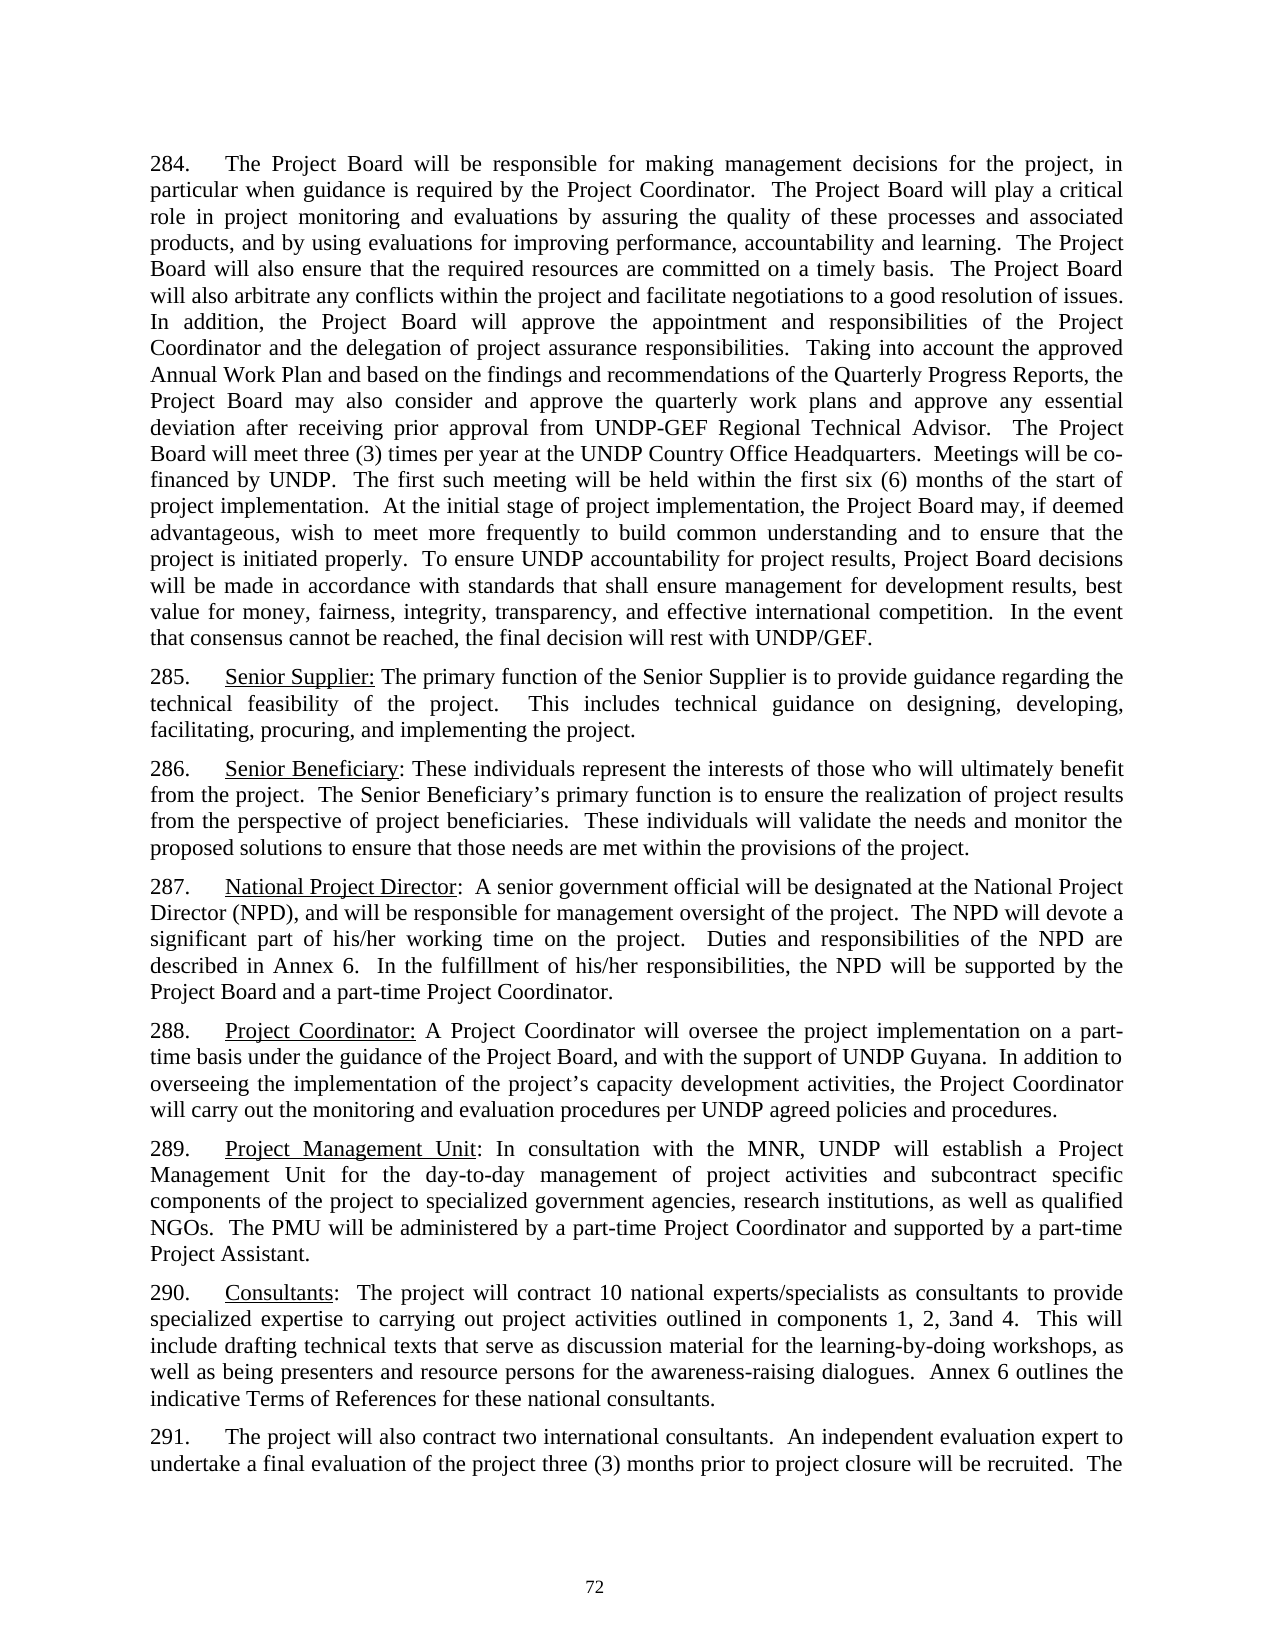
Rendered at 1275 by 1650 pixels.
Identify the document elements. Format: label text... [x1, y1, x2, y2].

text Project Management Unit: In consultation with the MNR, UNDP will establish a Project Management Unit for the day-to-day management of project activities and subcontract specific components of the project to specialized government agencies, research institutions, as well as qualified NGOs. The PMU will be administered by a part-time Project Coordinator and supported by a part-time Project Assistant. [150, 1135, 1125, 1267]
text Consultants: The project will contract 10 national experts/specialists as consultants to provide specialized expertise to carrying out project activities outlined in components 1, 2, 3and 4. This will include drafting technical texts that serve as discussion material for the learning-by-doing workshops, as well as being presenters and resource persons for the awareness-raising dialogues. Annex 6 outlines the indicative Terms of References for these national consultants. [150, 1279, 1125, 1411]
text Senior Beneficiary: These individuals represent the interests of those who will ultimately benefit from the project. The Senior Beneficiary’s primary function is to ensure the realization of project results from the perspective of project beneficiaries. These individuals will validate the needs and monitor the proposed solutions to ensure that those needs are met within the provisions of the project. [150, 755, 1125, 860]
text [150, 1423, 1125, 1476]
text National Project Director: A senior government official will be designated at the National Project Director (NPD), and will be responsible for management oversight of the project. The NPD will devote a significant part of his/her working time on the project. Duties and responsibilities of the NPD are described in Annex 6. In the fulfillment of his/her responsibilities, the NPD will be supported by the Project Board and a part-time Project Coordinator. [150, 873, 1125, 1004]
text The Project Board will be responsible for making management decisions for the project, in particular when guidance is required by the Project Coordinator. The Project Board will play a critical role in project monitoring and evaluations by assuring the quality of these processes and associated products, and by using evaluations for improving performance, accountability and learning. The Project Board will also ensure that the required resources are committed on a timely basis. The Project Board will also arbitrate any conflicts within the project and facilitate negotiations to a good resolution of issues. In addition, the Project Board will approve the appointment and responsibilities of the Project Coordinator and the delegation of project assurance responsibilities. Taking into account the approved Annual Work Plan and based on the findings and recommendations of the Quarterly Progress Reports, the Project Board may also consider and approve the quarterly work plans and approve any essential deviation after receiving prior approval from UNDP-GEF Regional Technical Advisor. The Project Board will meet three (3) times per year at the UNDP Country Office Headquarters. Meetings will be co-financed by UNDP. The first such meeting will be held within the first six (6) months of the start of project implementation. At the initial stage of project implementation, the Project Board may, if deemed advantageous, wish to meet more frequently to build common understanding and to ensure that the project is initiated properly. To ensure UNDP accountability for project results, Project Board decisions will be made in accordance with standards that shall ensure management for development results, best value for money, fairness, integrity, transparency, and effective international competition. In the event that consensus cannot be reached, the final decision will rest with UNDP/GEF. [150, 150, 1125, 651]
text Senior Supplier: The primary function of the Senior Supplier is to provide guidance regarding the technical feasibility of the project. This includes technical guidance on designing, developing, facilitating, procuring, and implementing the project. [150, 663, 1125, 742]
text Project Coordinator: A Project Coordinator will oversee the project implementation on a part-time basis under the guidance of the Project Board, and with the support of UNDP Guyana. In addition to overseeing the implementation of the project’s capacity development activities, the Project Coordinator will carry out the monitoring and evaluation procedures per UNDP agreed policies and procedures. [150, 1017, 1125, 1122]
